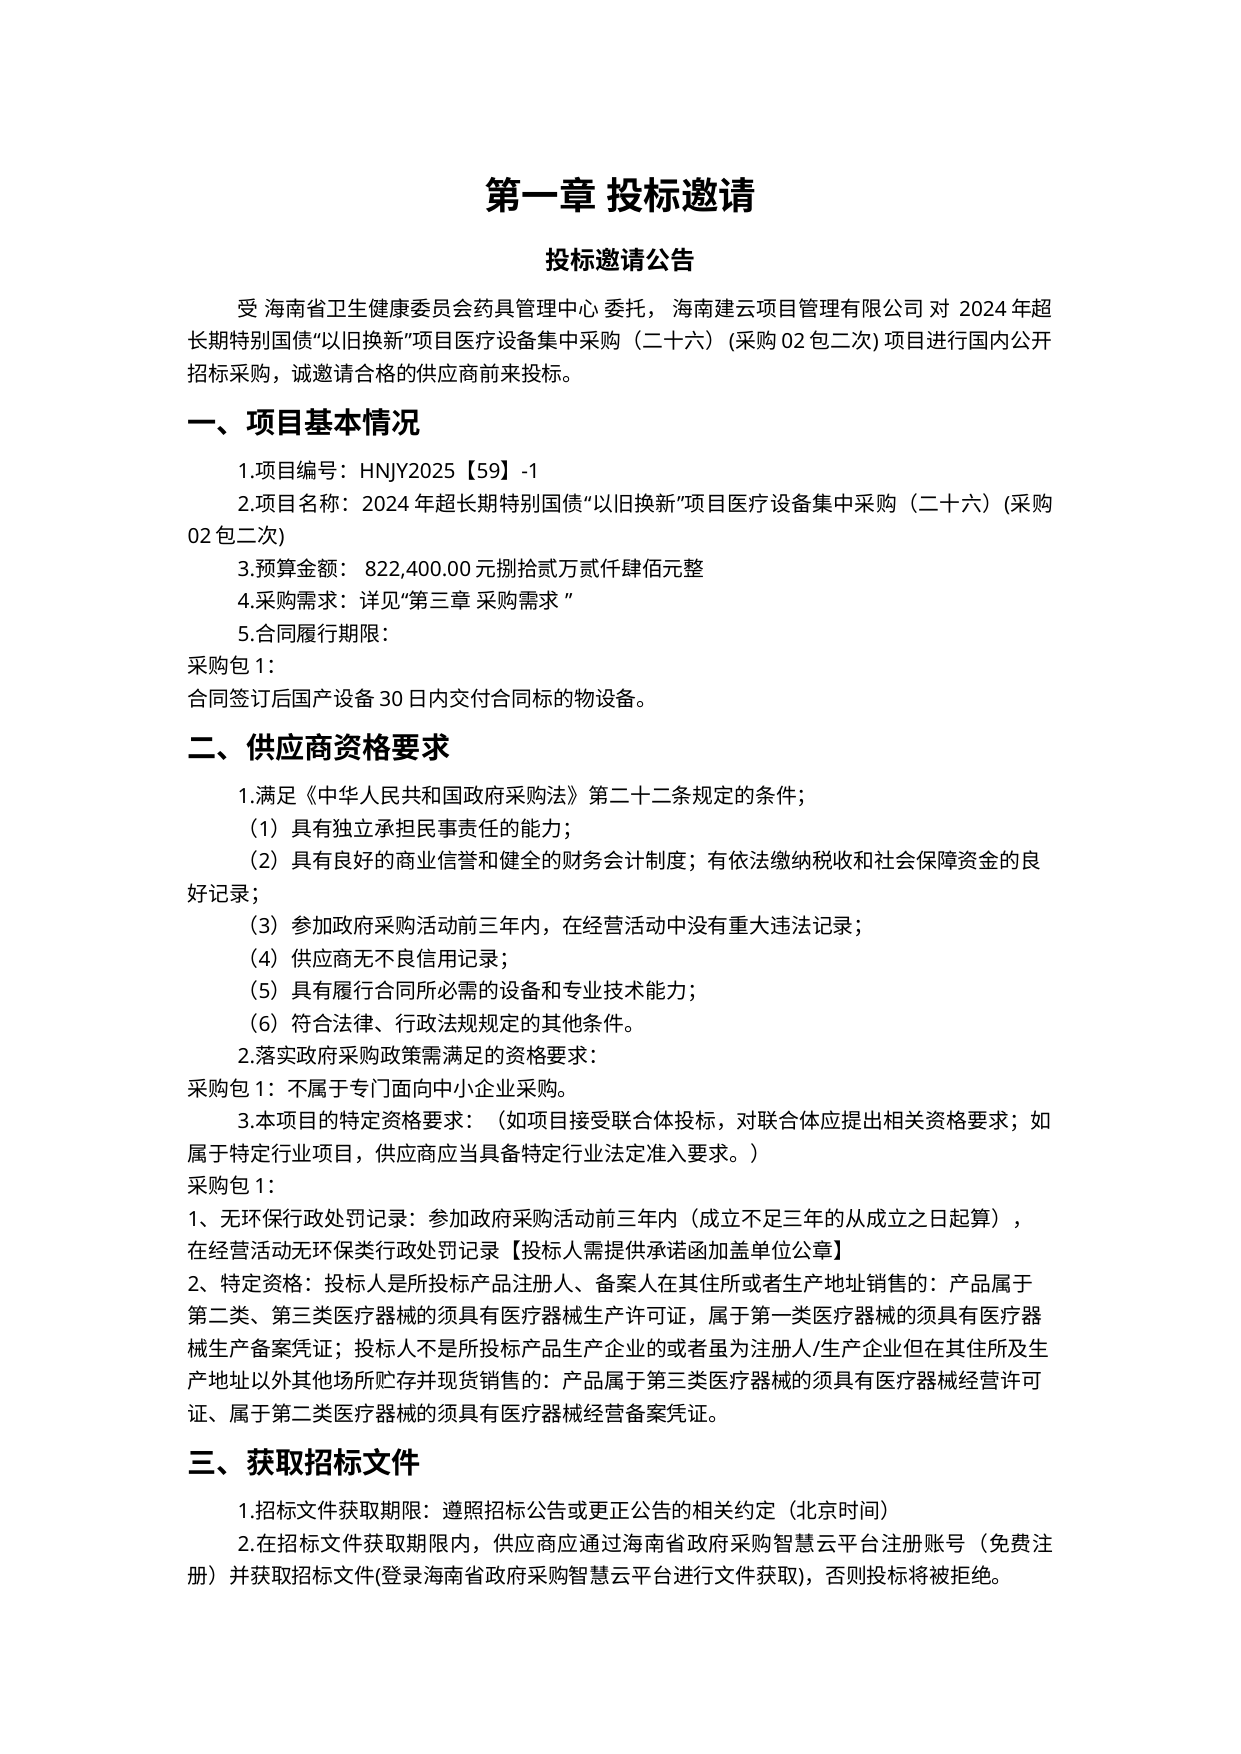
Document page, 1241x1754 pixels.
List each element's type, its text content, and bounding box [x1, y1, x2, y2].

text （6）符合法律、行政法规规定的其他条件。 [187, 1007, 1053, 1039]
text 合同签订后国产设备30日内交付合同标的物设备。 [187, 682, 1053, 714]
text 1、无环保行政处罚记录：参加政府采购活动前三年内（成立不足三年的从成立之日起算），在经营活动无环保类行政处罚记录【投标人需提供承诺函加盖单位公章】 [187, 1202, 1053, 1267]
text 1.招标文件获取期限：遵照招标公告或更正公告的相关约定（北京时间） [187, 1494, 1053, 1527]
text 二、供应商资格要求 [187, 714, 1053, 779]
text （5）具有履行合同所必需的设备和专业技术能力； [187, 974, 1053, 1007]
text 采购包1： [187, 649, 1053, 682]
text 3.预算金额： 822,400.00元捌拾贰万贰仟肆佰元整 [187, 552, 1053, 584]
text 1.项目编号：HNJY2025【59】-1 [187, 454, 1053, 487]
text （2）具有良好的商业信誉和健全的财务会计制度；有依法缴纳税收和社会保障资金的良好记录； [187, 844, 1053, 909]
text （4）供应商无不良信用记录； [187, 942, 1053, 974]
text 投标邀请公告 [187, 227, 1053, 292]
text 一、项目基本情况 [187, 389, 1053, 454]
text （1）具有独立承担民事责任的能力； [187, 812, 1053, 844]
text 第一章 投标邀请 [187, 162, 1053, 227]
text 采购包1： [187, 1169, 1053, 1202]
text 2.在招标文件获取期限内，供应商应通过海南省政府采购智慧云平台注册账号（免费注册）并获取招标文件(登录海南省政府采购智慧云平台进行文件获取)，否则投标将被拒绝。 [187, 1527, 1053, 1592]
text 三、获取招标文件 [187, 1429, 1053, 1494]
text 2.落实政府采购政策需满足的资格要求： [187, 1039, 1053, 1072]
text 2、特定资格：投标人是所投标产品注册人、备案人在其住所或者生产地址销售的：产品属于第二类、第三类医疗器械的须具有医疗器械生产许可证，属于第一类医疗器械的须具有医疗器械生产备案凭证；投标人不是所投标产品生产企业的或者虽为注册人/生产企业但在其住所及生产地址以外其他场所贮存并现货销售的：产品属于第三类医疗器械的须具有医疗器械经营许可证、属于第二类医疗器械的须具有医疗器械经营备案凭证。 [187, 1267, 1053, 1429]
text 5.合同履行期限： [187, 617, 1053, 649]
text 1.满足《中华人民共和国政府采购法》第二十二条规定的条件； [187, 779, 1053, 812]
text 4.采购需求：详见“第三章 采购需求 ” [187, 584, 1053, 617]
text （3）参加政府采购活动前三年内，在经营活动中没有重大违法记录； [187, 909, 1053, 942]
text 2.项目名称：2024年超长期特别国债“以旧换新”项目医疗设备集中采购（二十六）(采购02包二次) [187, 487, 1053, 552]
text 采购包1：不属于专门面向中小企业采购。 [187, 1072, 1053, 1104]
text 3.本项目的特定资格要求：（如项目接受联合体投标，对联合体应提出相关资格要求；如属于特定行业项目，供应商应当具备特定行业法定准入要求。） [187, 1104, 1053, 1169]
text 受 海南省卫生健康委员会药具管理中心 委托， 海南建云项目管理有限公司 对 2024年超长期特别国债“以旧换新”项目医疗设备集中采购（二十六）(采购02包二次) 项目进行国内公开招标采购，诚邀请合格的供应商前来投标。 [187, 292, 1053, 389]
